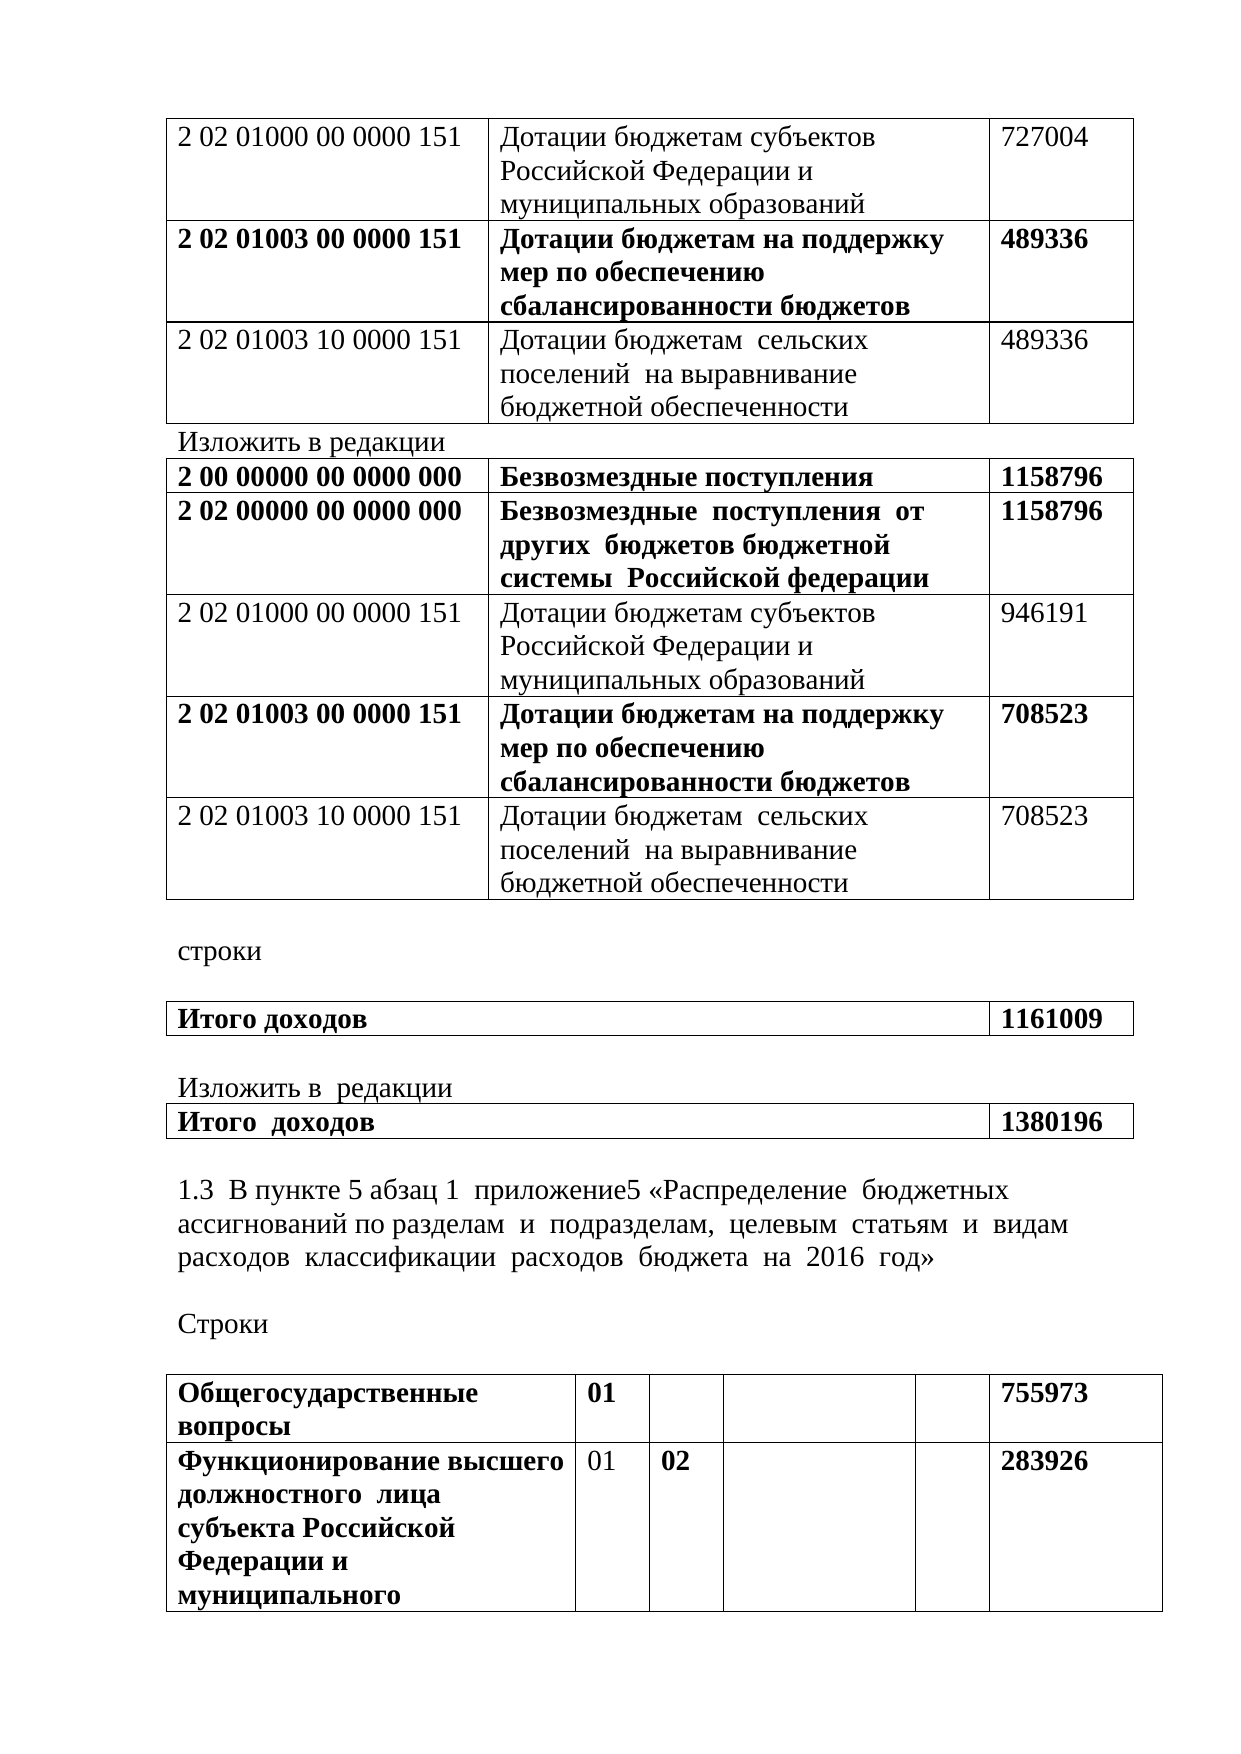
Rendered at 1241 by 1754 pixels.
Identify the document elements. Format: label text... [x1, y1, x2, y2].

table_header 01 [576, 1375, 649, 1442]
table_cell 708523 [990, 697, 1133, 797]
table_cell Дотации бюджетам на поддержку мер по обеспечению сбалансированности бюджетов [489, 697, 989, 797]
table_header 1380196 [990, 1104, 1133, 1138]
table_cell Дотации бюджетам сельских поселений на выравнивание бюджетной обеспеченности [489, 798, 989, 899]
table_header Итого доходов [167, 1002, 989, 1035]
table_header 1158796 [990, 459, 1133, 492]
table_cell Дотации бюджетам субъектов Российской Федерации и муниципальных образований [489, 595, 989, 696]
table_cell [724, 1443, 915, 1611]
table_cell Безвозмездные поступления от других бюджетов бюджетной системы Российской федерации [489, 493, 989, 594]
table_header [650, 1375, 723, 1442]
table_cell 2 02 00000 00 0000 000 [167, 493, 488, 594]
table_cell 2 02 01000 00 0000 151 [167, 595, 488, 696]
table_cell 2 02 01003 00 0000 151 [167, 221, 488, 321]
table_cell 283926 [990, 1443, 1162, 1611]
table_cell 2 02 01003 00 0000 151 [167, 697, 488, 797]
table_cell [167, 1443, 575, 1611]
table_cell Дотации бюджетам субъектов Российской Федерации и муниципальных образований [489, 119, 989, 220]
text 1.3 В пункте 5 абзац 1 приложение5 «Распределение бюджетных ассигнований по разделам и подразделам, целевым статьям и видам расходов классификации расходов бюджета на 2016 год» [177, 1172, 1152, 1273]
table_header Итого доходов [167, 1104, 989, 1138]
table_cell 727004 [990, 119, 1133, 220]
table_cell 02 [650, 1443, 723, 1611]
table_header Общегосударственные вопросы [167, 1375, 575, 1442]
table_header 755973 [990, 1375, 1162, 1442]
table_cell 489336 [990, 221, 1133, 321]
table_header 1161009 [990, 1002, 1133, 1035]
table_cell 2 02 01003 10 0000 151 [167, 323, 488, 423]
table_cell 01 [576, 1443, 649, 1611]
table_header 2 00 00000 00 0000 000 [167, 459, 488, 492]
table_header Безвозмездные поступления [489, 459, 989, 492]
table_header [724, 1375, 915, 1442]
table_cell 708523 [990, 798, 1133, 899]
text строки [177, 933, 1152, 967]
table_cell Дотации бюджетам сельских поселений на выравнивание бюджетной обеспеченности [489, 323, 989, 423]
table_cell 2 02 01000 00 0000 151 [167, 119, 488, 220]
text Строки [177, 1307, 1152, 1340]
table_cell 489336 [990, 323, 1133, 423]
table_cell 2 02 01003 10 0000 151 [167, 798, 488, 899]
table_cell [916, 1443, 989, 1611]
text Изложить в редакции [177, 424, 1152, 458]
table_header [916, 1375, 989, 1442]
table_cell Дотации бюджетам на поддержку мер по обеспечению сбалансированности бюджетов [489, 221, 989, 321]
text Изложить в редакции [177, 1070, 1152, 1103]
table_cell 946191 [990, 595, 1133, 696]
table_cell 1158796 [990, 493, 1133, 594]
